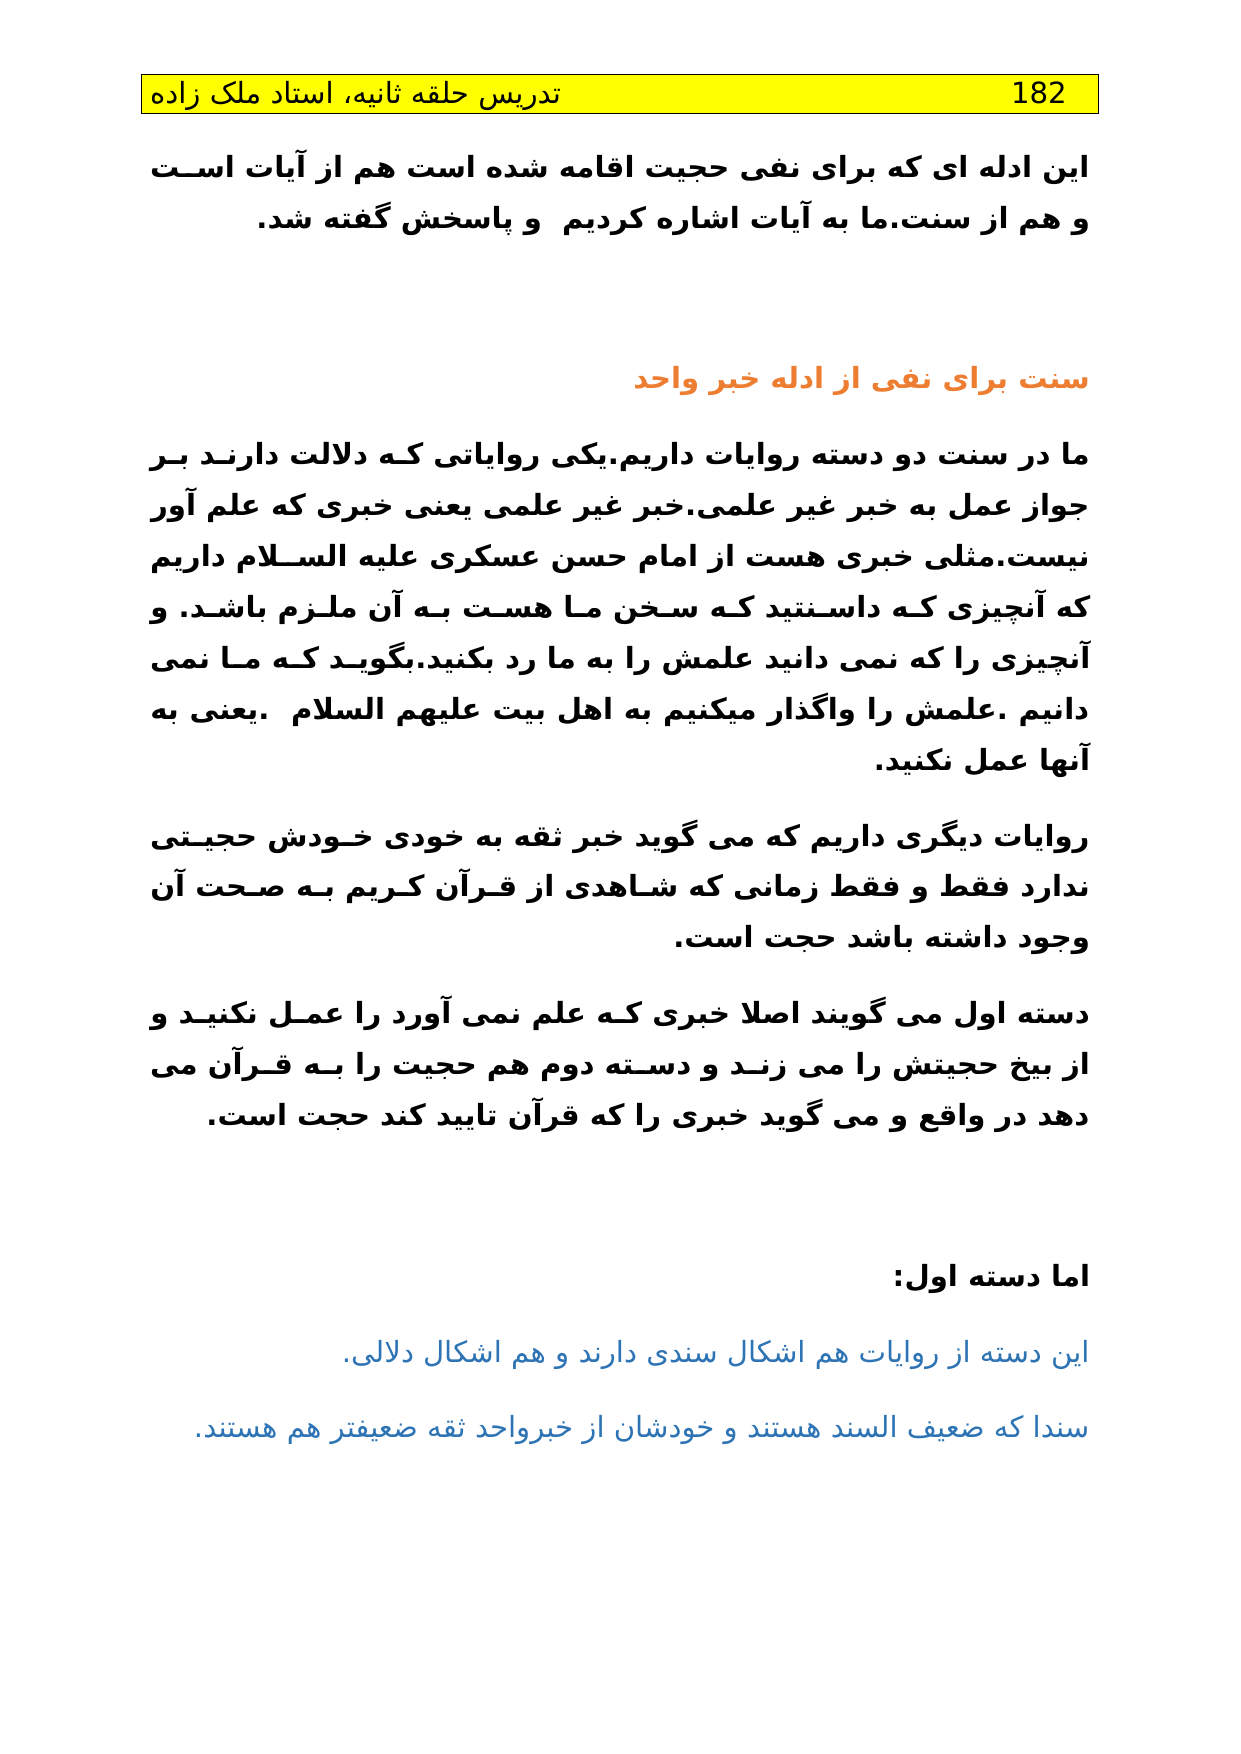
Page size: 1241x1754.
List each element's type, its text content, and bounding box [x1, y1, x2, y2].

text سنت برای نفی از ادله خبر واحد [150, 361, 1090, 395]
text ما در سنت دو دسته روایات داریم.یکی روایاتی که دلالت دارند بر جواز عمل به خبر غیر علمی.خبر غیر علمی یعنی خبری که علم آور نیست.مثلی خبری هست از امام حسن عسکری علیه السلام داریم که آنچیزی که داسنتید که سخن ما هست به آن ملزم باشد. و آنچیزی را که نمی دانید علمش را به ما رد بکنید.بگوید که ما نمی دانیم .علمش را واگذار میکنیم به اهل بیت علیهم السلام .یعنی به آنها عمل نکنید. [150, 437, 1090, 777]
text دسته اول می گویند اصلا خبری که علم نمی آورد را عمل نکنید و از بیخ حجیتش را می زند و دسته دوم هم حجیت را به قرآن می دهد در واقع و می گوید خبری را که قرآن تایید کند حجت است. [150, 997, 1090, 1132]
text اما دسته اول: [150, 1259, 1090, 1293]
text روایات دیگری داریم که می گوید خبر ثقه به خودی خودش حجیتی ندارد فقط و فقط زمانی که شاهدی از قرآن کریم به صحت آن وجود داشته باشد حجت است. [150, 819, 1090, 955]
text این ادله ای که برای نفی حجیت اقامه شده است هم از آیات است و هم از سنت.ما به آیات اشاره کردیم و پاسخش گفته شد. [150, 150, 1090, 235]
text سندا که ضعیف السند هستند و خودشان از خبرواحد ثقه ضعیفتر هم هستند. [150, 1411, 1090, 1445]
text این دسته از روایات هم اشکال سندی دارند و هم اشکال دلالی. [150, 1335, 1090, 1369]
